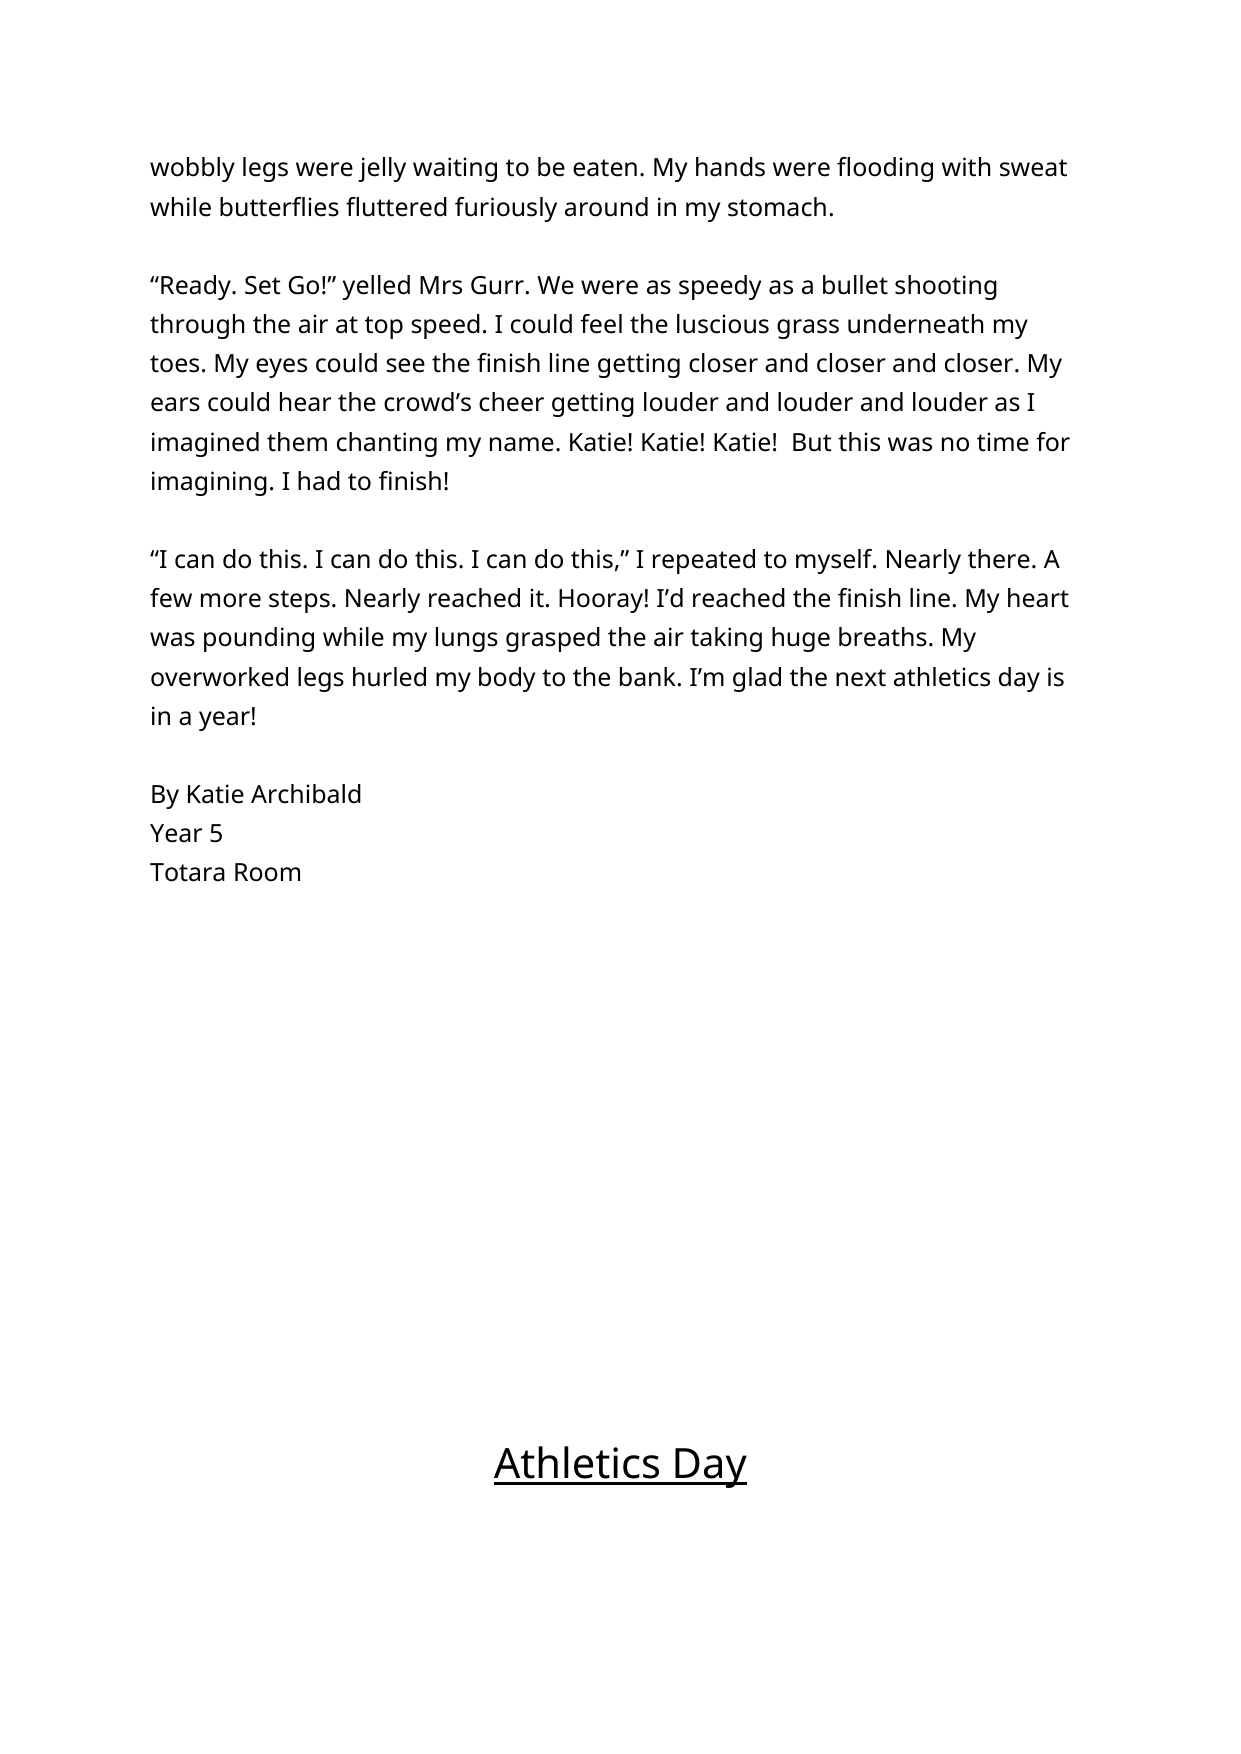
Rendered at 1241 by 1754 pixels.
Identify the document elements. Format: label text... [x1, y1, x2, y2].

text By Katie Archibald [150, 777, 1090, 811]
text Year 5 [150, 816, 1090, 850]
text Totara Room [150, 855, 1090, 889]
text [150, 150, 1090, 223]
text Athletics Day [150, 1434, 1090, 1491]
text “I can do this. I can do this. I can do this,” I repeated to myself. Nearly there. A few more steps. Nearly reached it. Hooray! I’d reached the finish line. My heart was pounding while my lungs grasped the air taking huge breaths. My overworked legs hurled my body to the bank. I’m glad the next athletics day is in a year! [150, 542, 1090, 732]
text “Ready. Set Go!” yelled Mrs Gurr. We were as speedy as a bullet shooting through the air at top speed. I could feel the luscious grass underneath my toes. My eyes could see the finish line getting closer and closer and closer. My ears could hear the crowd’s cheer getting louder and louder and louder as I imagined them chanting my name. Katie! Katie! Katie! But this was no time for imagining. I had to finish! [150, 267, 1090, 497]
